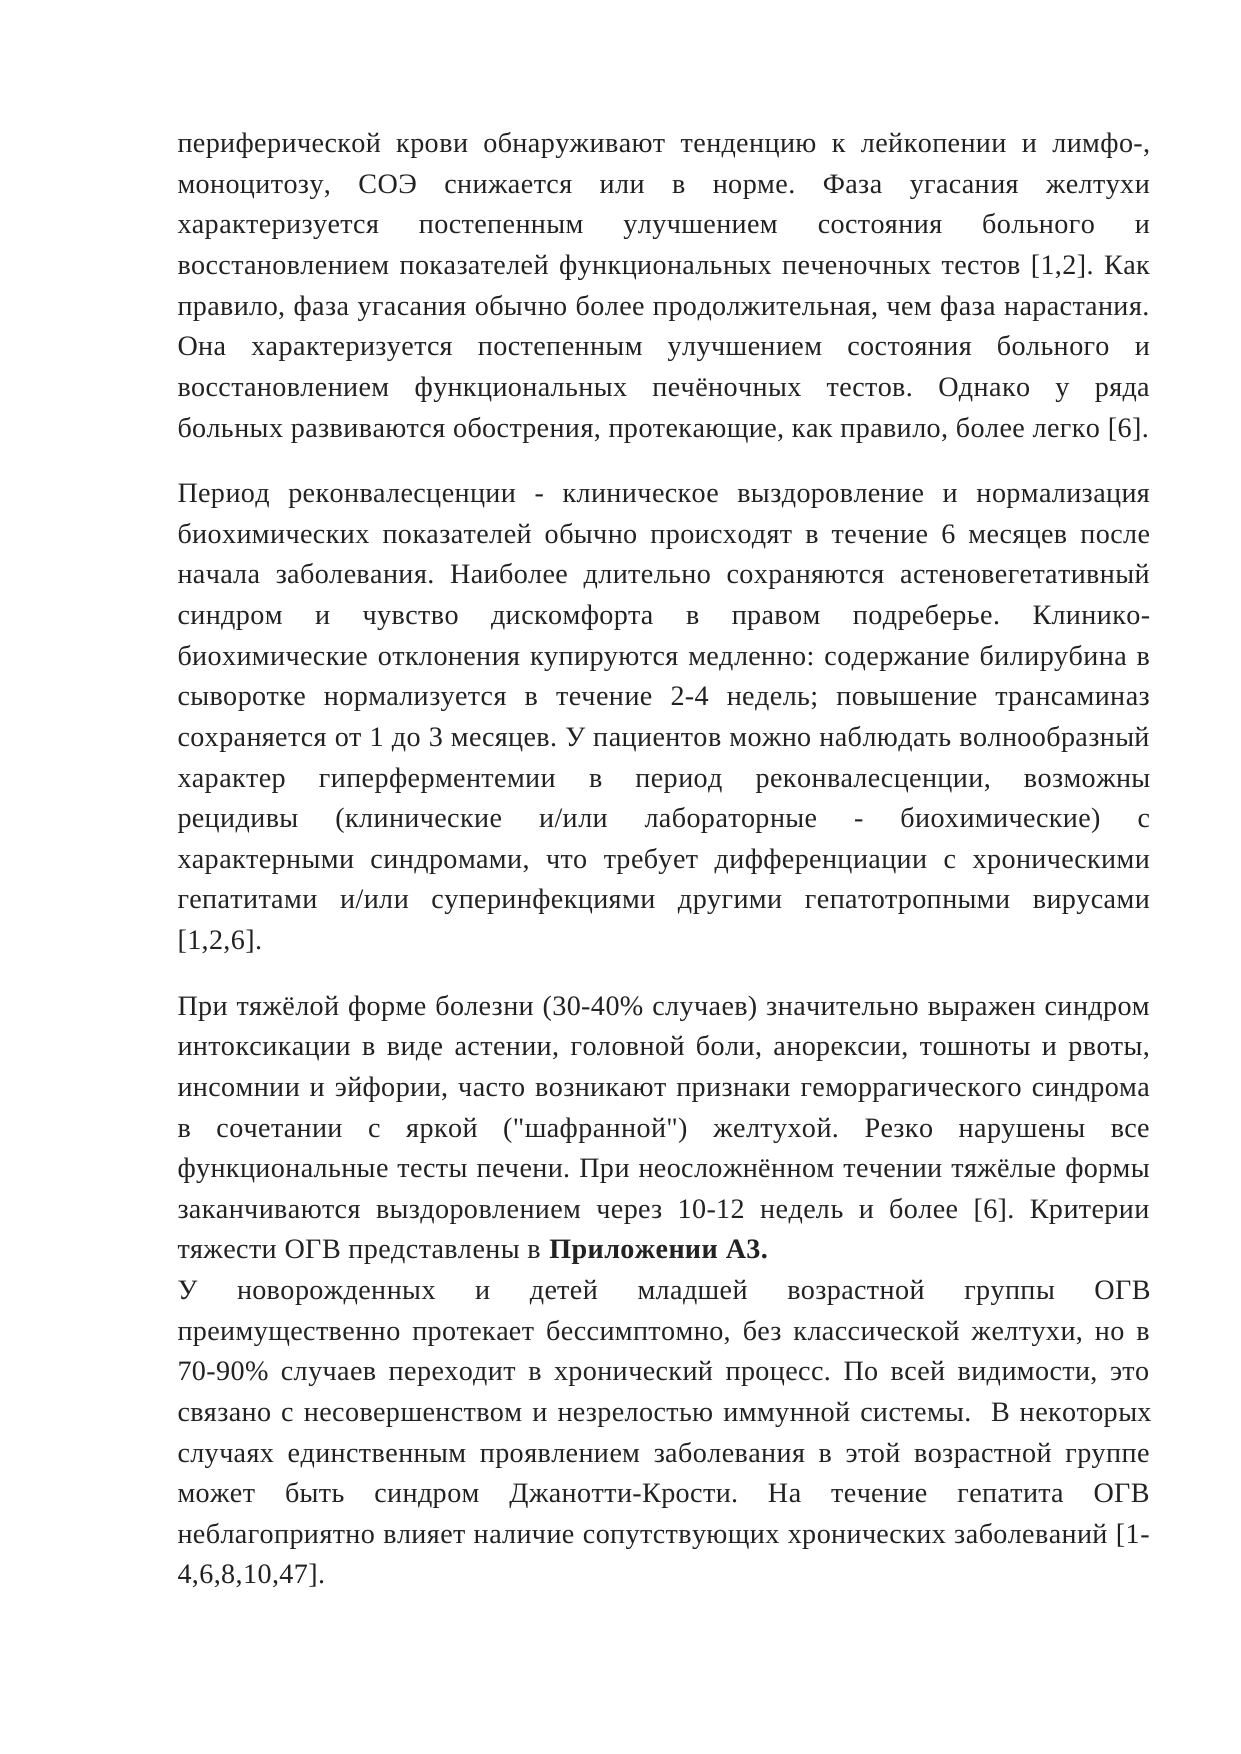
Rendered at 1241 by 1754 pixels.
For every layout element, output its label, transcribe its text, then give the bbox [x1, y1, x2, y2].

text При тяжёлой форме болезни (30-40% случаев) значительно выражен синдром интоксикации в виде астении, головной боли, анорексии, тошноты и рвоты, инсомнии и эйфории, часто возникают признаки геморрагического синдрома в сочетании с яркой ("шафранной") желтухой. Резко нарушены все функциональные тесты печени. При неосложнённом течении тяжёлые формы заканчиваются выздоровлением через 10-12 недель и более [6]. Критерии тяжести ОГВ представлены в Приложении А3. [177, 981, 1152, 1265]
text У новорожденных и детей младшей возрастной группы ОГВ преимущественно протекает бессимптомно, без классической желтухи, но в 70-90% случаев переходит в хронический процесс. По всей видимости, это связано с несовершенством и незрелостью иммунной системы. В некоторых случаях единственным проявлением заболевания в этой возрастной группе может быть синдром Джанотти-Крости. На течение гепатита ОГВ неблагоприятно влияет наличие сопутствующих хронических заболеваний [1-4,6,8,10,47]. [177, 1265, 1152, 1590]
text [177, 118, 1152, 443]
text Период реконвалесценции - клиническое выздоровление и нормализация биохимических показателей обычно происходят в течение 6 месяцев после начала заболевания. Наиболее длительно сохраняются астеновегетативный синдром и чувство дискомфорта в правом подреберье. Клинико-биохимические отклонения купируются медленно: содержание билирубина в сыворотке нормализуется в течение 2-4 недель; повышение трансаминаз сохраняется от 1 до 3 месяцев. У пациентов можно наблюдать волнообразный характер гиперферментемии в период реконвалесценции, возможны рецидивы (клинические и/или лабораторные - биохимические) с характерными синдромами, что требует дифференциации с хроническими гепатитами и/или суперинфекциями другими гепатотропными вирусами [1,2,6]. [177, 468, 1152, 956]
